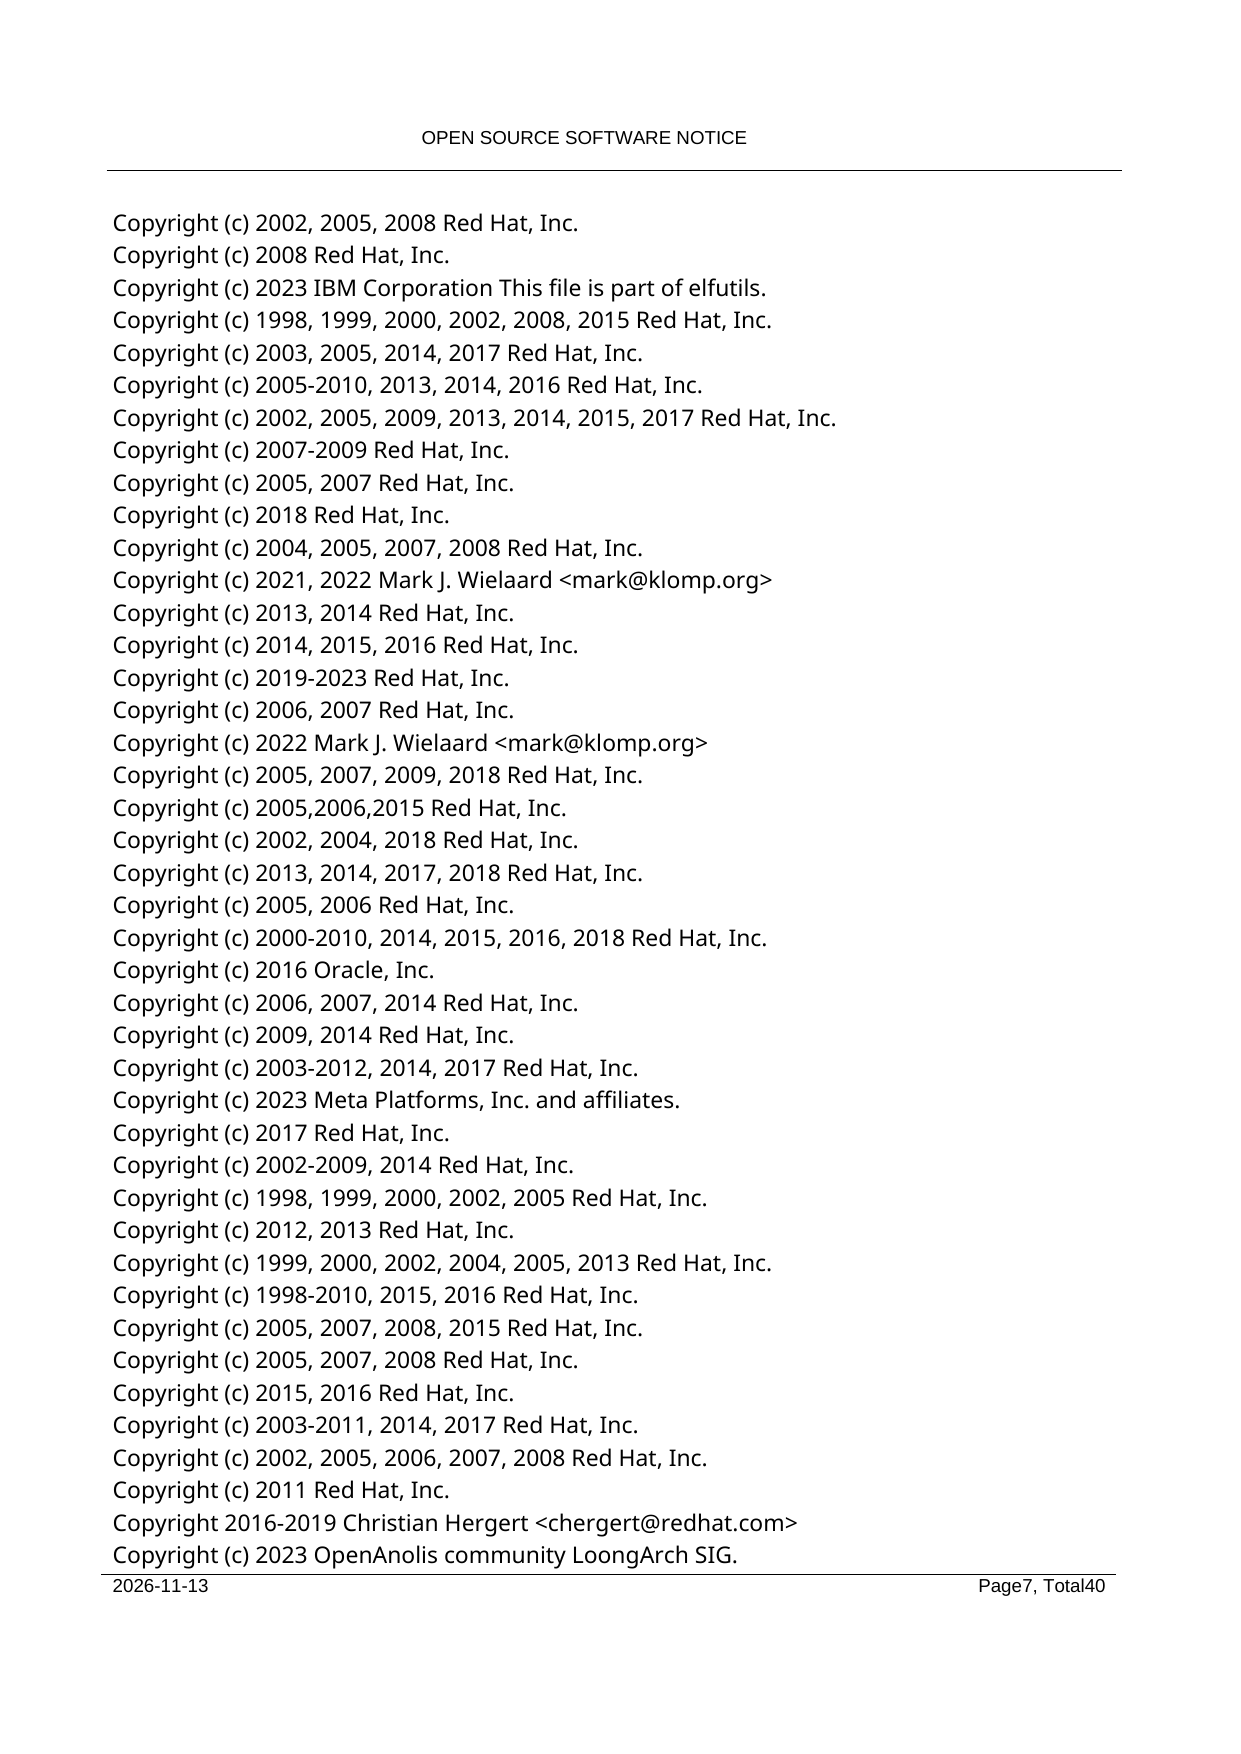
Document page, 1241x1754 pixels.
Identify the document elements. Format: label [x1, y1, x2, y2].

text [112, 206, 1128, 1571]
